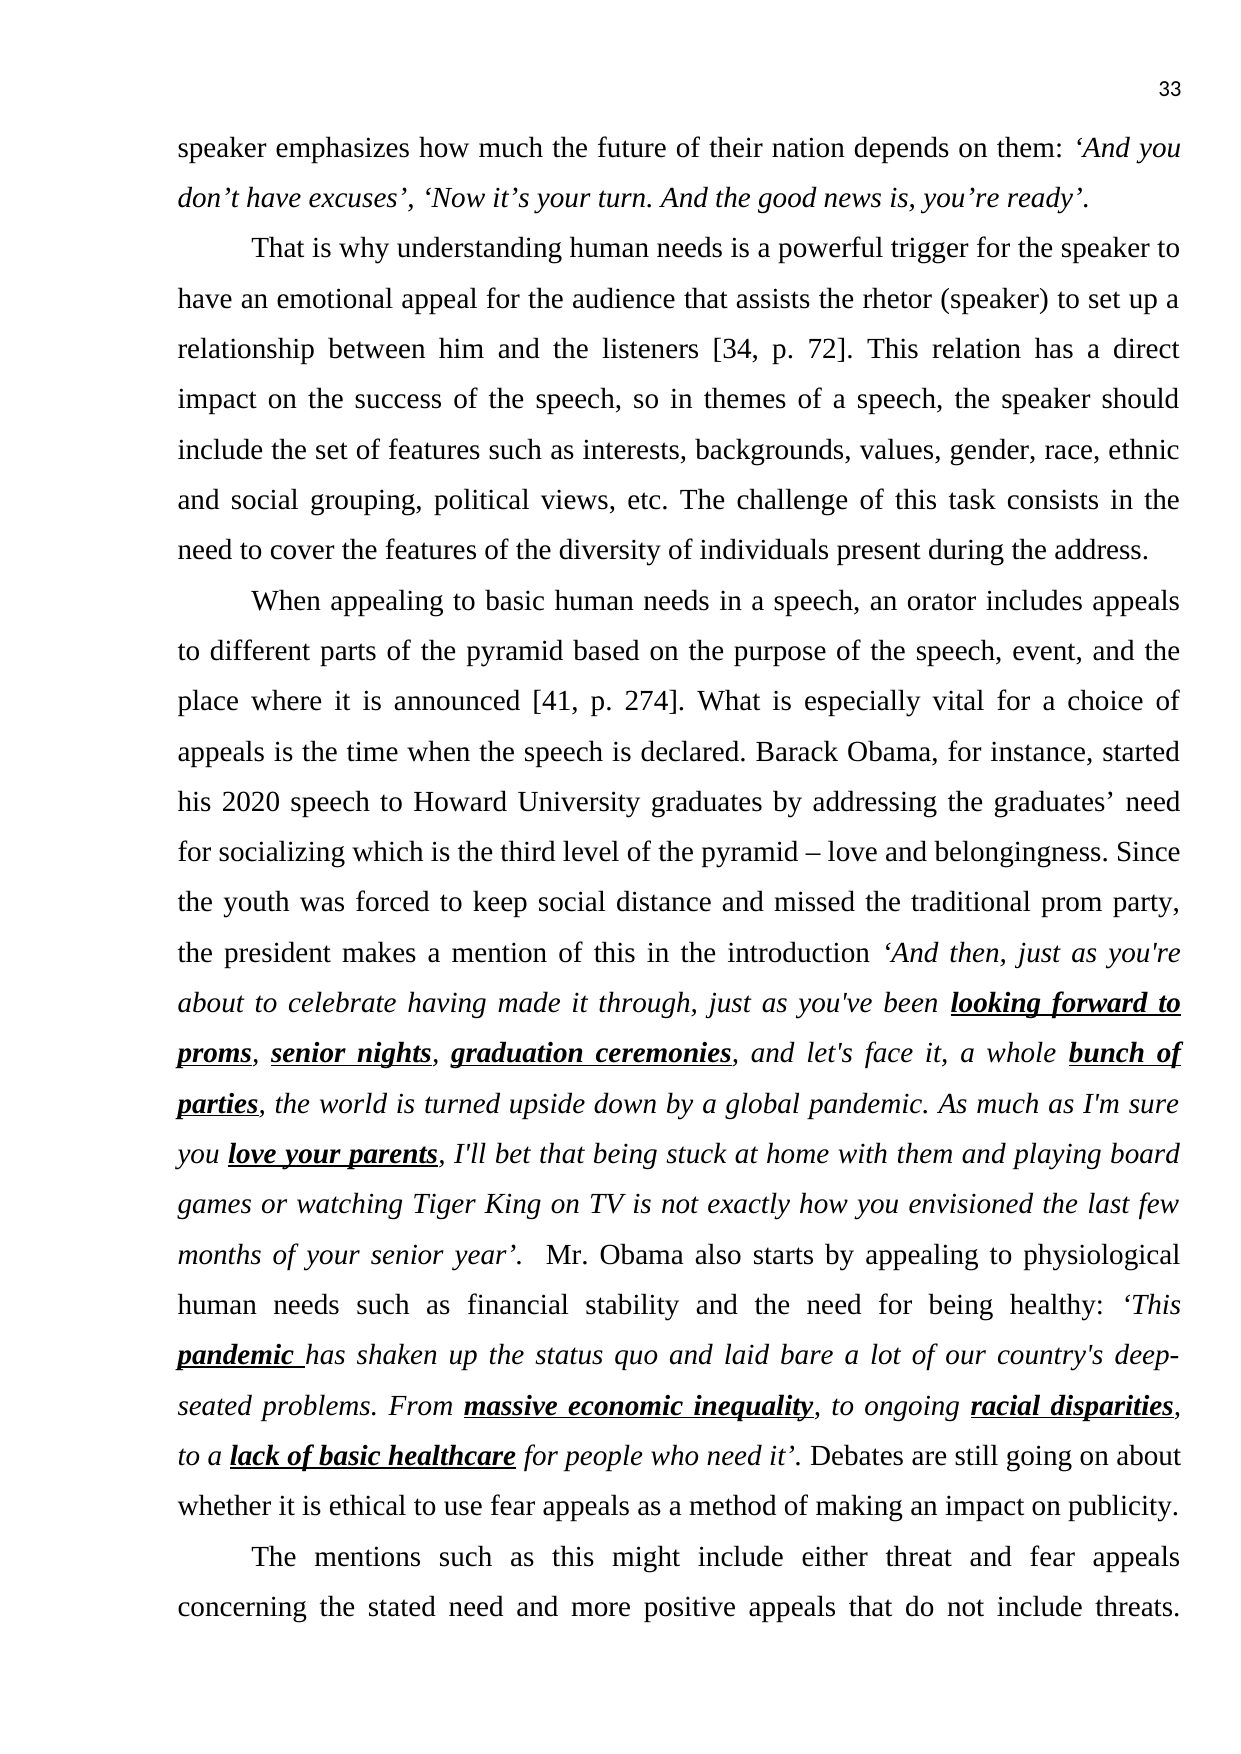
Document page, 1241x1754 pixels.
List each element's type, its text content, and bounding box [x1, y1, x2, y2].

text That is why understanding human needs is a powerful trigger for the speaker to have an emotional appeal for the audience that assists the rhetor (speaker) to set up a relationship between him and the listeners [34, p. 72]. This relation has a direct impact on the success of the speech, so in themes of a speech, the speaker should include the set of features such as interests, backgrounds, values, gender, race, ethnic and social grouping, political views, etc. The challenge of this task consists in the need to cover the features of the diversity of individuals present during the address. [177, 231, 1181, 566]
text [177, 130, 1181, 214]
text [177, 1539, 1181, 1622]
text When appealing to basic human needs in a speech, an orator includes appeals to different parts of the pyramid based on the purpose of the speech, event, and the place where it is announced [41, p. 274]. What is especially vital for a choice of appeals is the time when the speech is declared. Barack Obama, for instance, started his 2020 speech to Howard University graduates by addressing the graduates’ need for socializing which is the third level of the pyramid – love and belongingness. Since the youth was forced to keep social distance and missed the traditional prom party, the president makes a mention of this in the introduction ‘And then, just as you're about to celebrate having made it through, just as you've been looking forward to proms, senior nights, graduation ceremonies, and let's face it, a whole bunch of parties, the world is turned upside down by a global pandemic. As much as I'm sure you love your parents, I'll bet that being stuck at home with them and playing board games or watching Tiger King on TV is not exactly how you envisioned the last few months of your senior year’. Mr. Obama also starts by appealing to physiological human needs such as financial stability and the need for being healthy: ‘This pandemic has shaken up the status quo and laid bare a lot of our country's deep-seated problems. From massive economic inequality, to ongoing racial disparities, to a lack of basic healthcare for people who need it’. Debates are still going on about whether it is ethical to use fear appeals as a method of making an impact on publicity. [177, 583, 1181, 1522]
